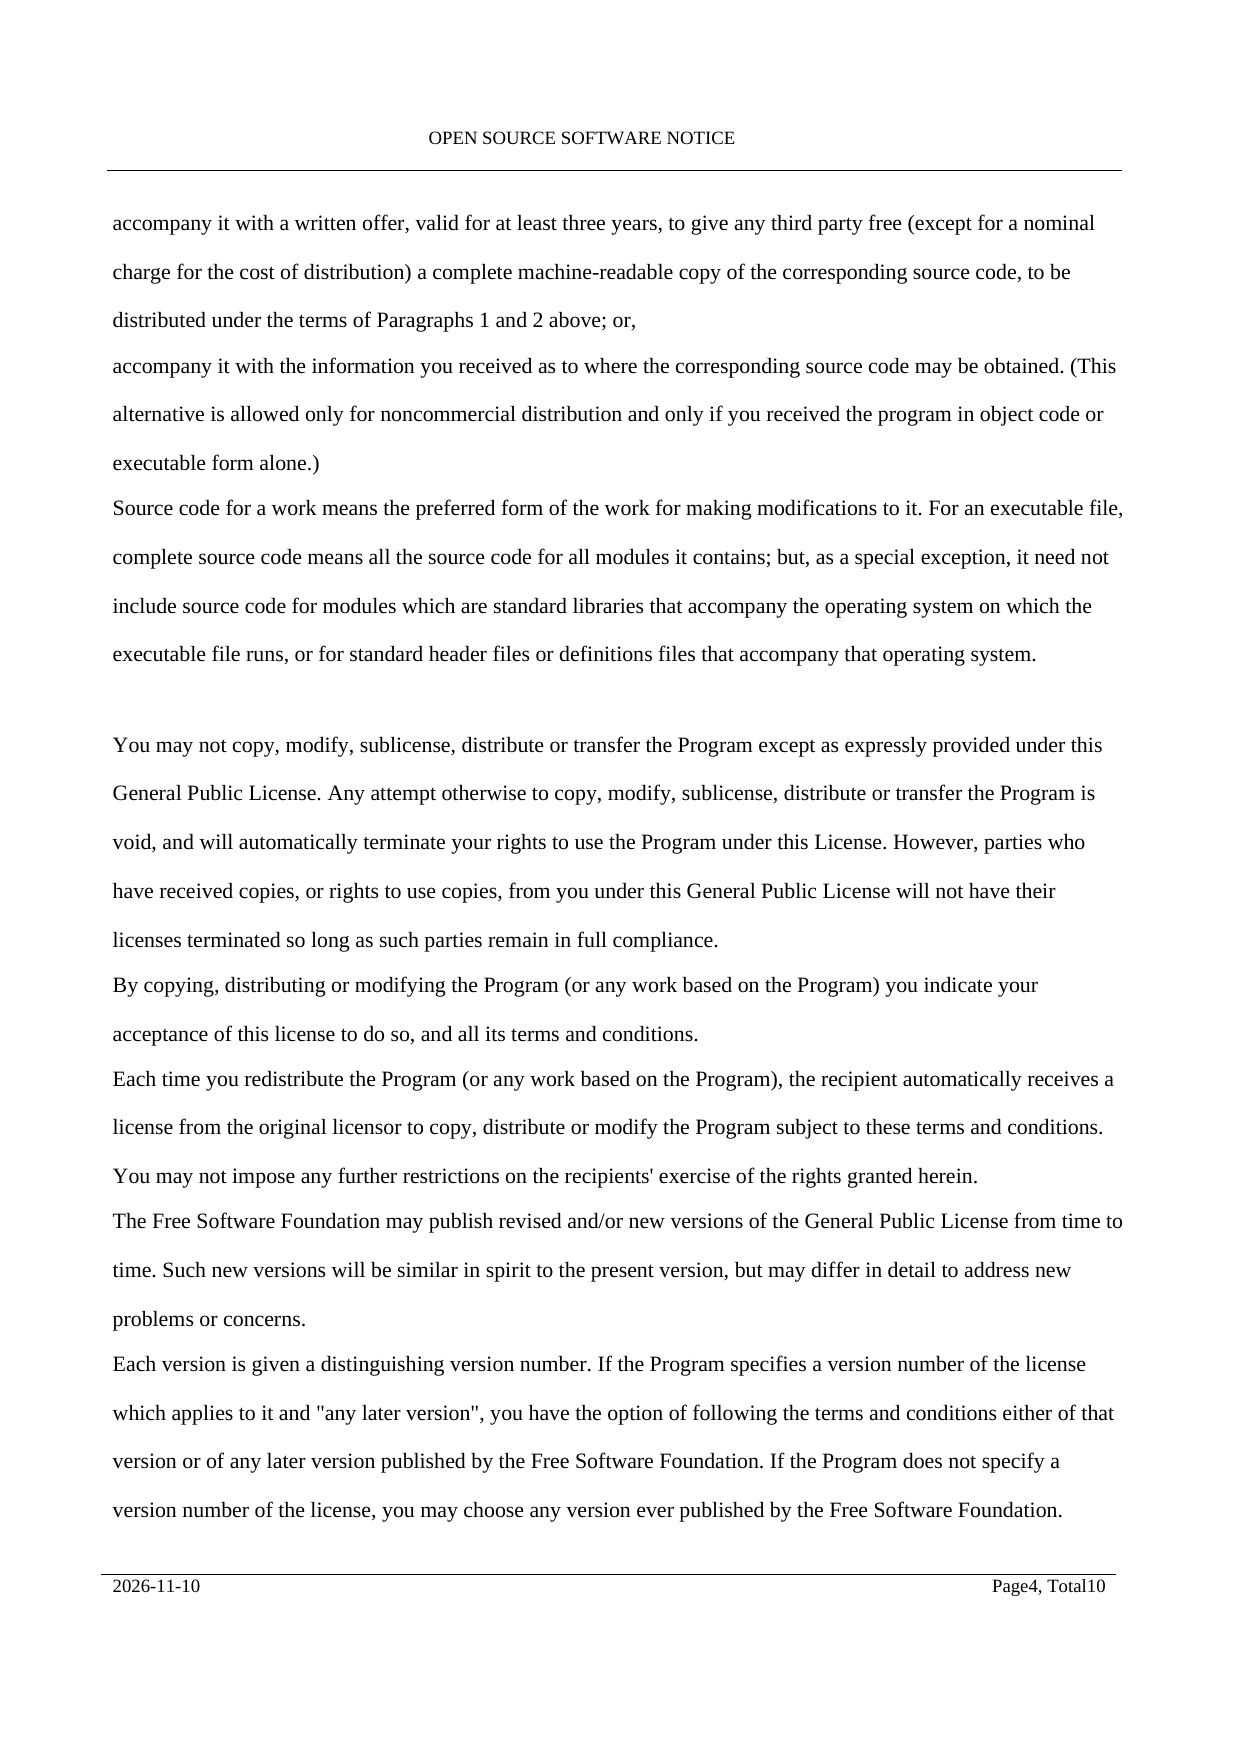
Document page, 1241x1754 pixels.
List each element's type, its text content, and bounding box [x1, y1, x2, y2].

text You may not copy, modify, sublicense, distribute or transfer the Program except as expressly provided under this General Public License. Any attempt otherwise to copy, modify, sublicense, distribute or transfer the Program is void, and will automatically terminate your rights to use the Program under this License. However, parties who have received copies, or rights to use copies, from you under this General Public License will not have their licenses terminated so long as such parties remain in full compliance. [112, 728, 1128, 956]
text Source code for a work means the preferred form of the work for making modifications to it. For an executable file, complete source code means all the source code for all modules it contains; but, as a special exception, it need not include source code for modules which are standard libraries that accompany the operating system on which the executable file runs, or for standard header files or definitions files that accompany that operating system. [112, 492, 1128, 670]
text accompany it with the information you received as to where the corresponding source code may be obtained. (This alternative is allowed only for noncommercial distribution and only if you received the program in object code or executable form alone.) [112, 349, 1128, 479]
text Each version is given a distinguishing version number. If the Program specifies a version number of the license which applies to it and "any later version", you have the option of following the terms and conditions either of that version or of any later version published by the Free Software Foundation. If the Program does not specify a version number of the license, you may choose any version ever published by the Free Software Foundation. [112, 1347, 1128, 1526]
text accompany it with a written offer, valid for at least three years, to give any third party free (except for a nominal charge for the cost of distribution) a complete machine-readable copy of the corresponding source code, to be distributed under the terms of Paragraphs 1 and 2 above; or, [112, 206, 1128, 336]
text Each time you redistribute the Program (or any work based on the Program), the recipient automatically receives a license from the original licensor to copy, distribute or modify the Program subject to these terms and conditions. You may not impose any further restrictions on the recipients' exercise of the rights granted herein. [112, 1062, 1128, 1192]
text By copying, distributing or modifying the Program (or any work based on the Program) you indicate your acceptance of this license to do so, and all its terms and conditions. [112, 968, 1128, 1049]
text The Free Software Foundation may publish revised and/or new versions of the General Public License from time to time. Such new versions will be similar in spirit to the present version, but may differ in detail to address new problems or concerns. [112, 1204, 1128, 1334]
